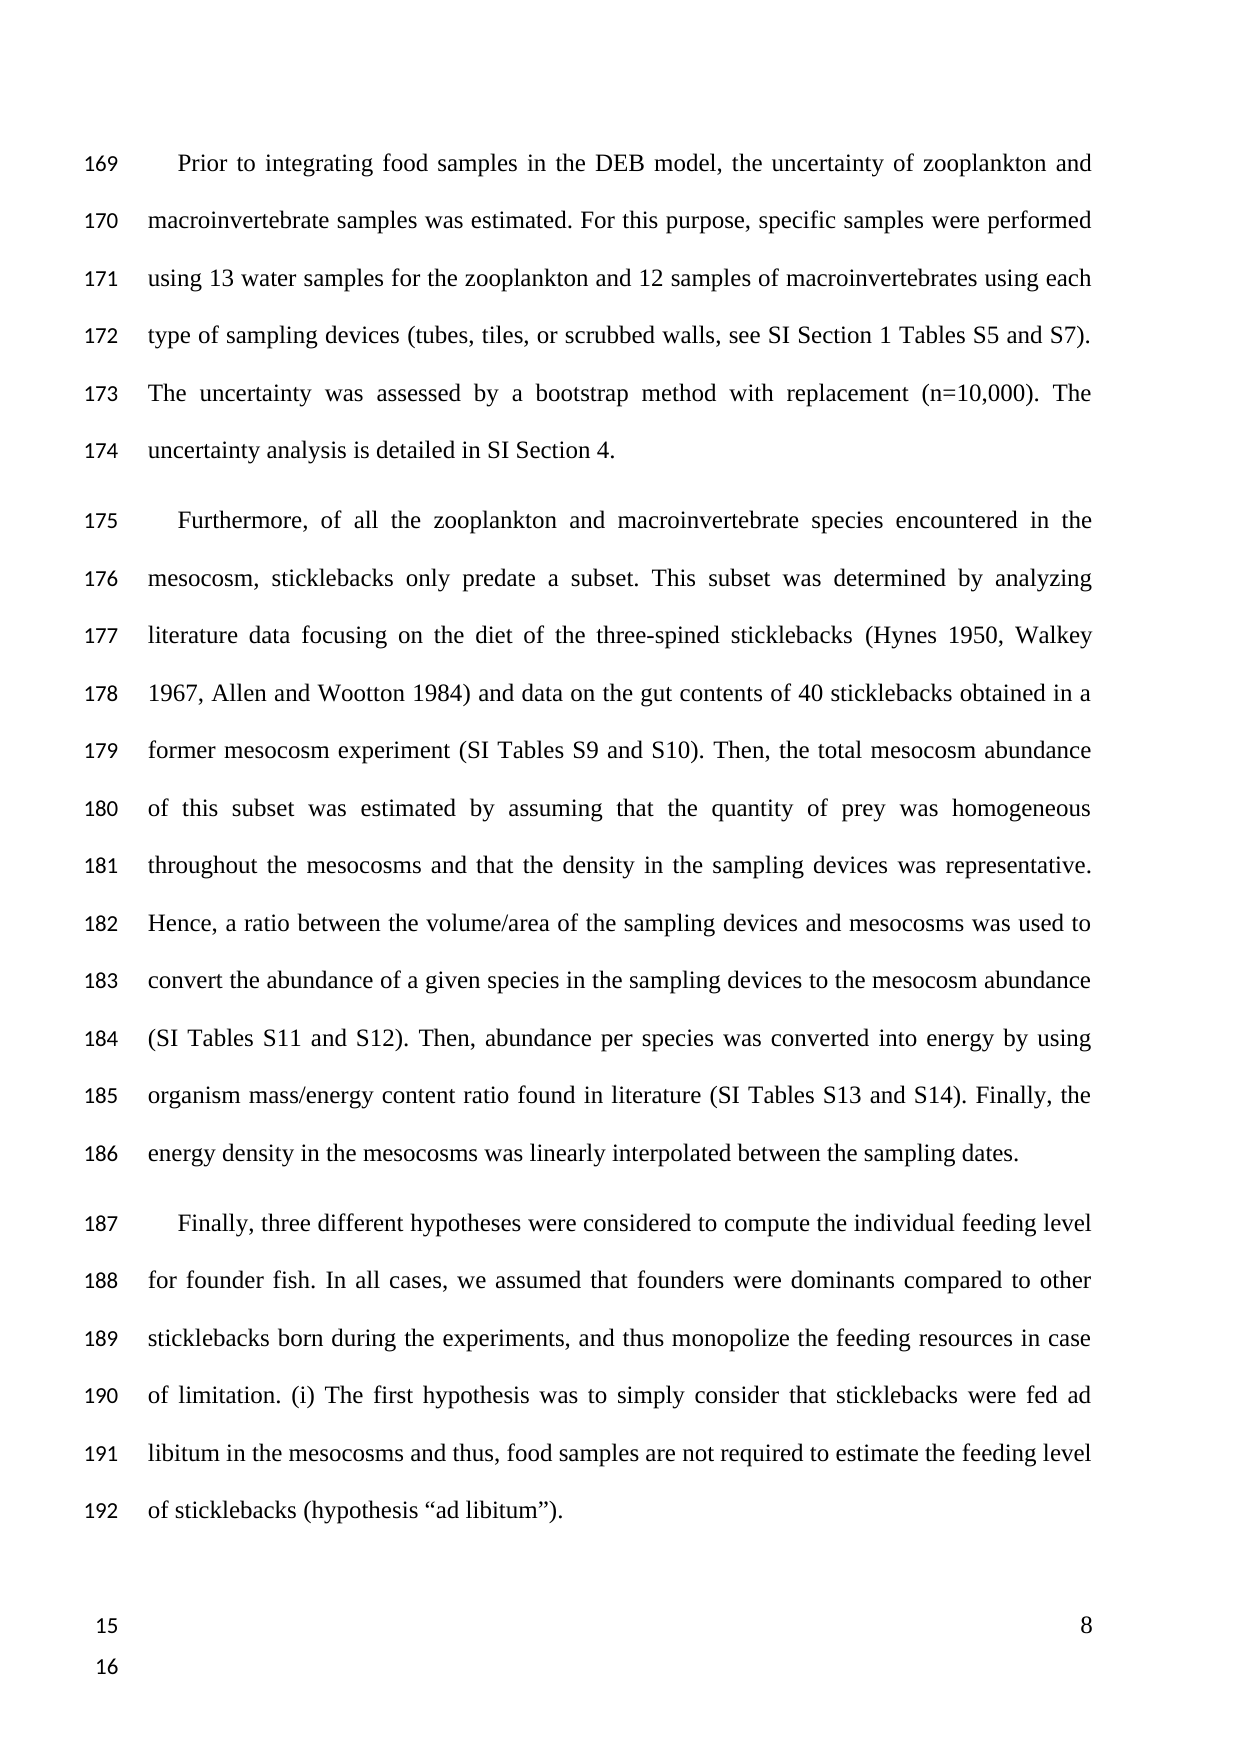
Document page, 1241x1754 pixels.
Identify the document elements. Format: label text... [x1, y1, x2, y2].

text Furthermore, of all the zooplankton and macroinvertebrate species encountered in the mesocosm, sticklebacks only predate a subset. This subset was determined by analyzing literature data focusing on the diet of the three-spined sticklebacks (Hynes 1950, Walkey 1967, Allen and Wootton 1984) and data on the gut contents of 40 sticklebacks obtained in a former mesocosm experiment (SI Tables S9 and S10). Then, the total mesocosm abundance of this subset was estimated by assuming that the quantity of prey was homogeneous throughout the mesocosms and that the density in the sampling devices was representative. Hence, a ratio between the volume/area of the sampling devices and mesocosms was used to convert the abundance of a given species in the sampling devices to the mesocosm abundance (SI Tables S11 and S12). Then, abundance per species was converted into energy by using organism mass/energy content ratio found in literature (SI Tables S13 and S14). Finally, the energy density in the mesocosms was linearly interpolated between the sampling dates. [148, 505, 1093, 1166]
text Finally, three different hypotheses were considered to compute the individual feeding level for founder fish. In all cases, we assumed that founders were dominants compared to other sticklebacks born during the experiments, and thus monopolize the feeding resources in case of limitation. (i) The first hypothesis was to simply consider that sticklebacks were fed ad libitum in the mesocosms and thus, food samples are not required to estimate the feeding level of sticklebacks (hypothesis “ad libitum”). [148, 1208, 1093, 1524]
text Prior to integrating food samples in the DEB model, the uncertainty of zooplankton and macroinvertebrate samples was estimated. For this purpose, specific samples were performed using 13 water samples for the zooplankton and 12 samples of macroinvertebrates using each type of sampling devices (tubes, tiles, or scrubbed walls, see SI Section 1 Tables S5 and S7). The uncertainty was assessed by a bootstrap method with replacement (n=10,000). The uncertainty analysis is detailed in SI Section 4. [148, 148, 1093, 464]
